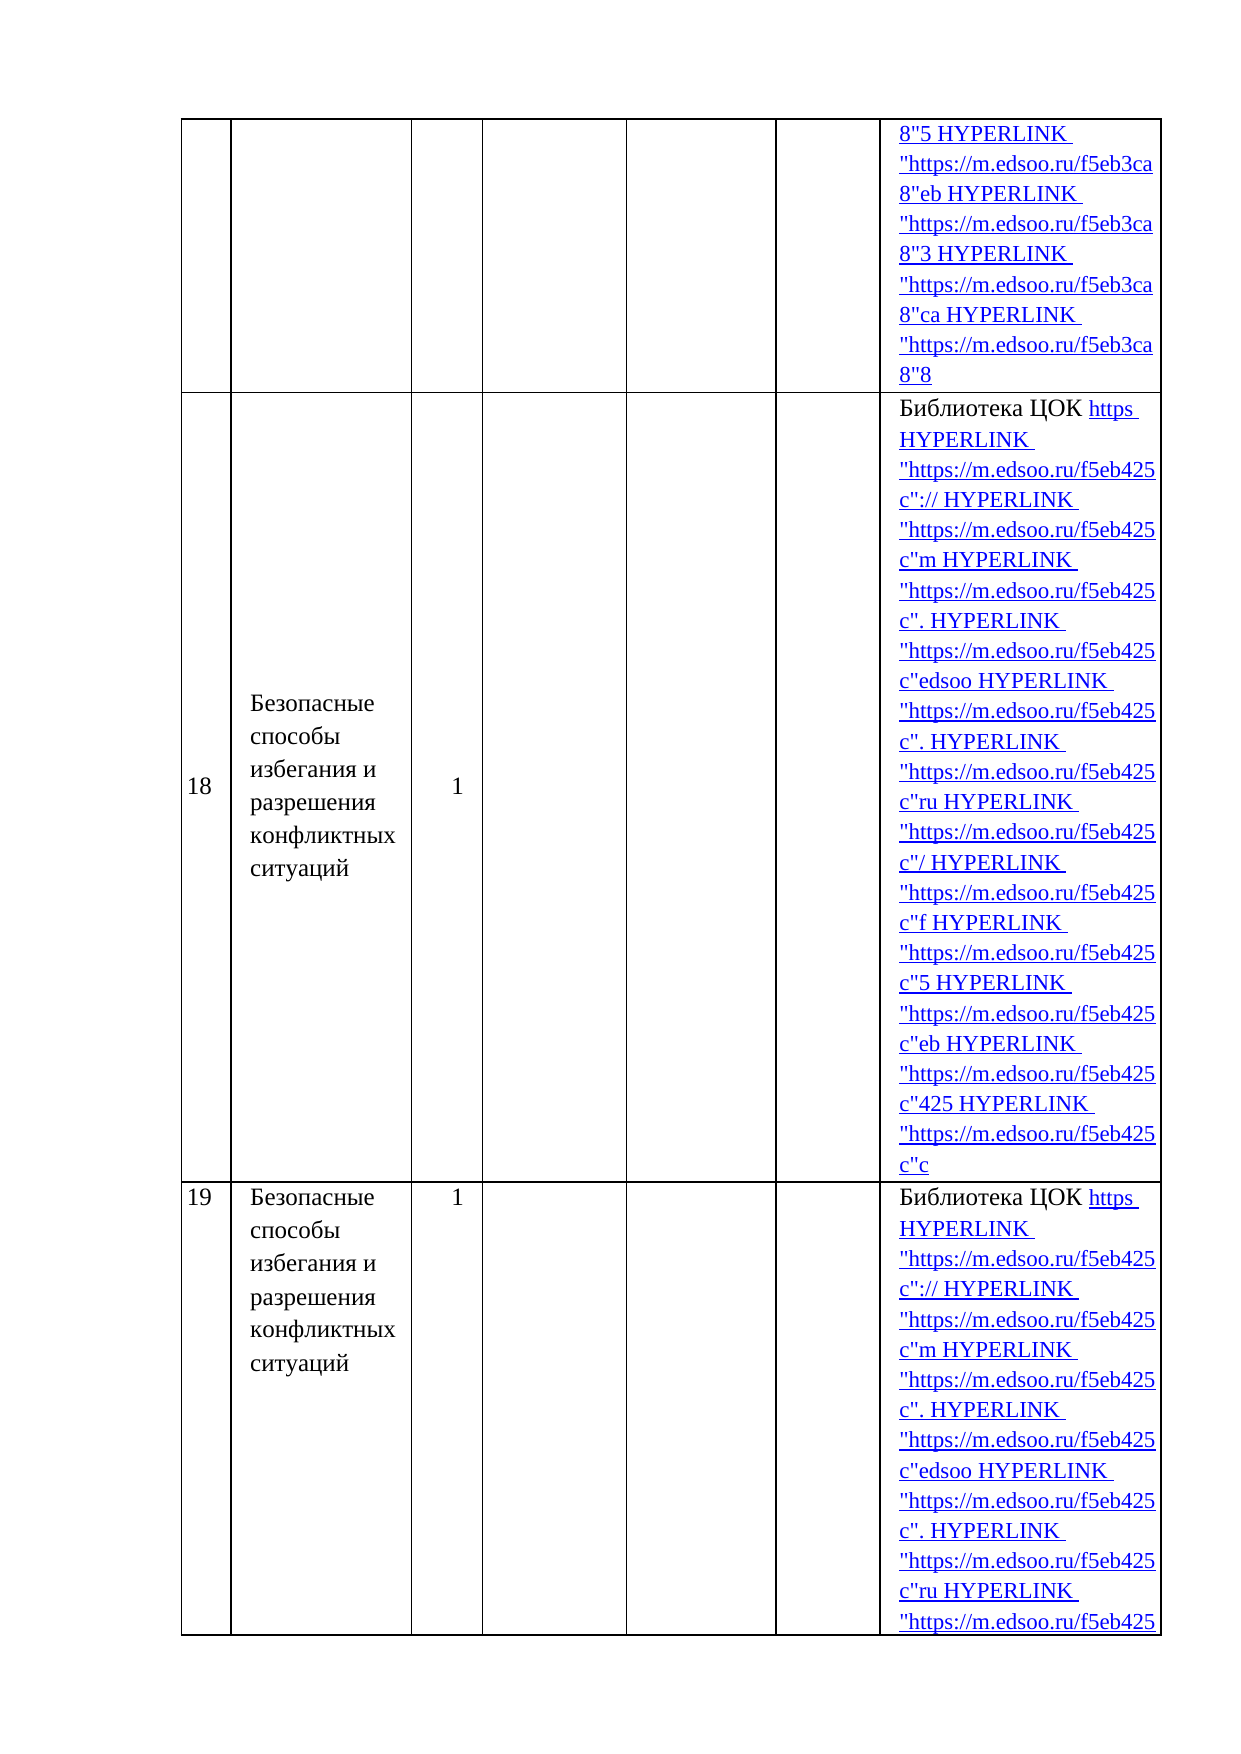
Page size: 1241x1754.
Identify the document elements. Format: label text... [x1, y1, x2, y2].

table_cell [777, 1183, 879, 1634]
table_cell [483, 120, 626, 392]
table_cell [627, 393, 775, 1181]
table_cell [777, 120, 879, 392]
table_cell [627, 120, 775, 392]
table_cell [483, 393, 626, 1181]
table_cell Безопасные способы избегания и разрешения конфликтных ситуаций [232, 393, 411, 1181]
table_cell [232, 120, 411, 392]
table_cell 17 [182, 120, 230, 392]
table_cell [881, 120, 1160, 392]
table_cell [483, 1183, 626, 1634]
table_cell 1 [412, 1183, 482, 1634]
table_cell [881, 1183, 1160, 1634]
table_cell 1 [412, 393, 482, 1181]
table_cell 1 [412, 120, 482, 392]
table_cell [232, 1183, 411, 1634]
table_cell [777, 393, 879, 1181]
table_cell 18 [182, 393, 230, 1181]
table_cell [627, 1183, 775, 1634]
table_cell 19 [182, 1183, 230, 1634]
